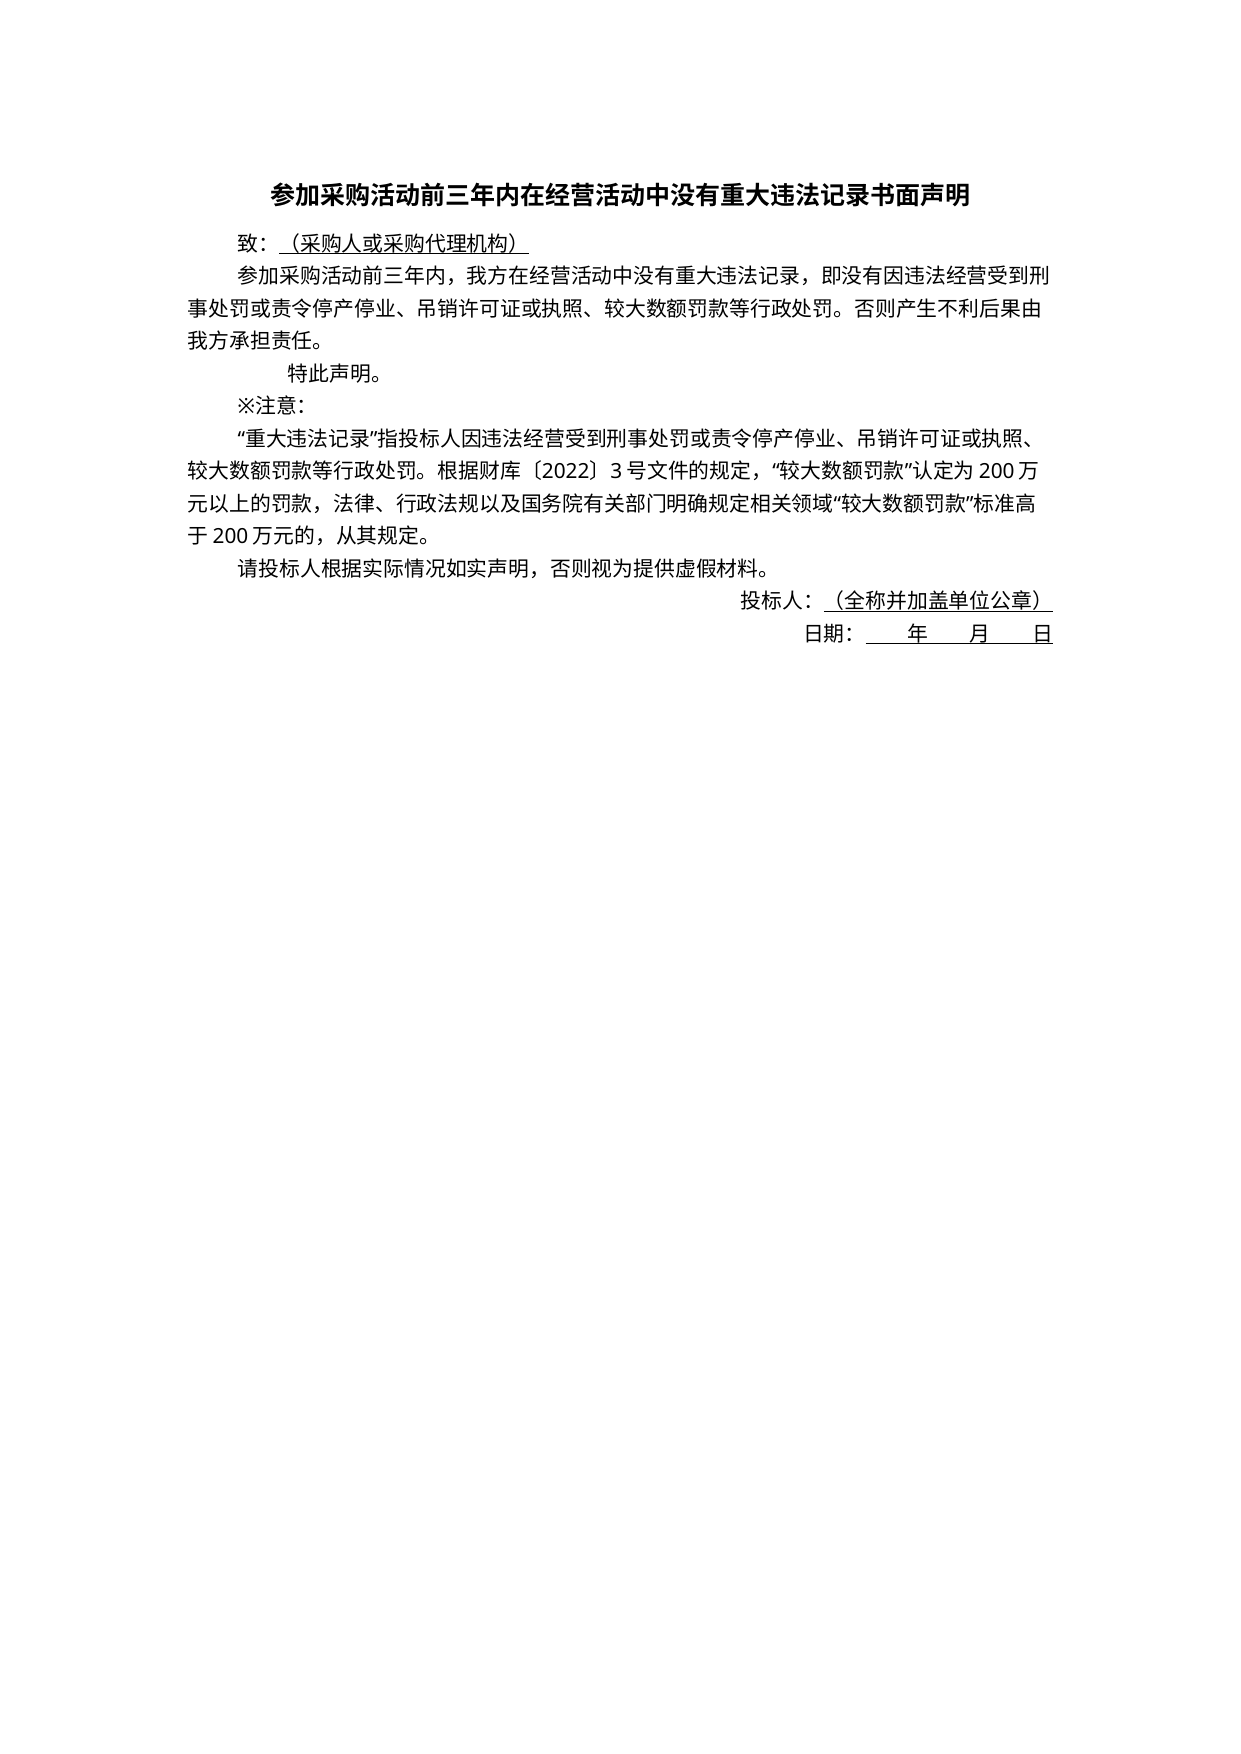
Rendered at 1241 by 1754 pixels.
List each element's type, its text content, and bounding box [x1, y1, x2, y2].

text 请投标人根据实际情况如实声明，否则视为提供虚假材料。 [187, 552, 1053, 584]
text 投标人：（全称并加盖单位公章） [187, 584, 1053, 617]
text ※注意： [187, 389, 1053, 422]
text 特此声明。 [187, 357, 1053, 389]
text 日期： 年 月 日 [187, 617, 1053, 649]
text 参加采购活动前三年内，我方在经营活动中没有重大违法记录，即没有因违法经营受到刑事处罚或责令停产停业、吊销许可证或执照、较大数额罚款等行政处罚。否则产生不利后果由我方承担责任。 [187, 259, 1053, 357]
text 致：（采购人或采购代理机构） [187, 227, 1053, 259]
text “重大违法记录”指投标人因违法经营受到刑事处罚或责令停产停业、吊销许可证或执照、较大数额罚款等行政处罚。根据财库〔2022〕3号文件的规定，“较大数额罚款”认定为200万元以上的罚款，法律、行政法规以及国务院有关部门明确规定相关领域“较大数额罚款”标准高于200万元的，从其规定。 [187, 422, 1053, 552]
text 参加采购活动前三年内在经营活动中没有重大违法记录书面声明 [187, 162, 1053, 227]
